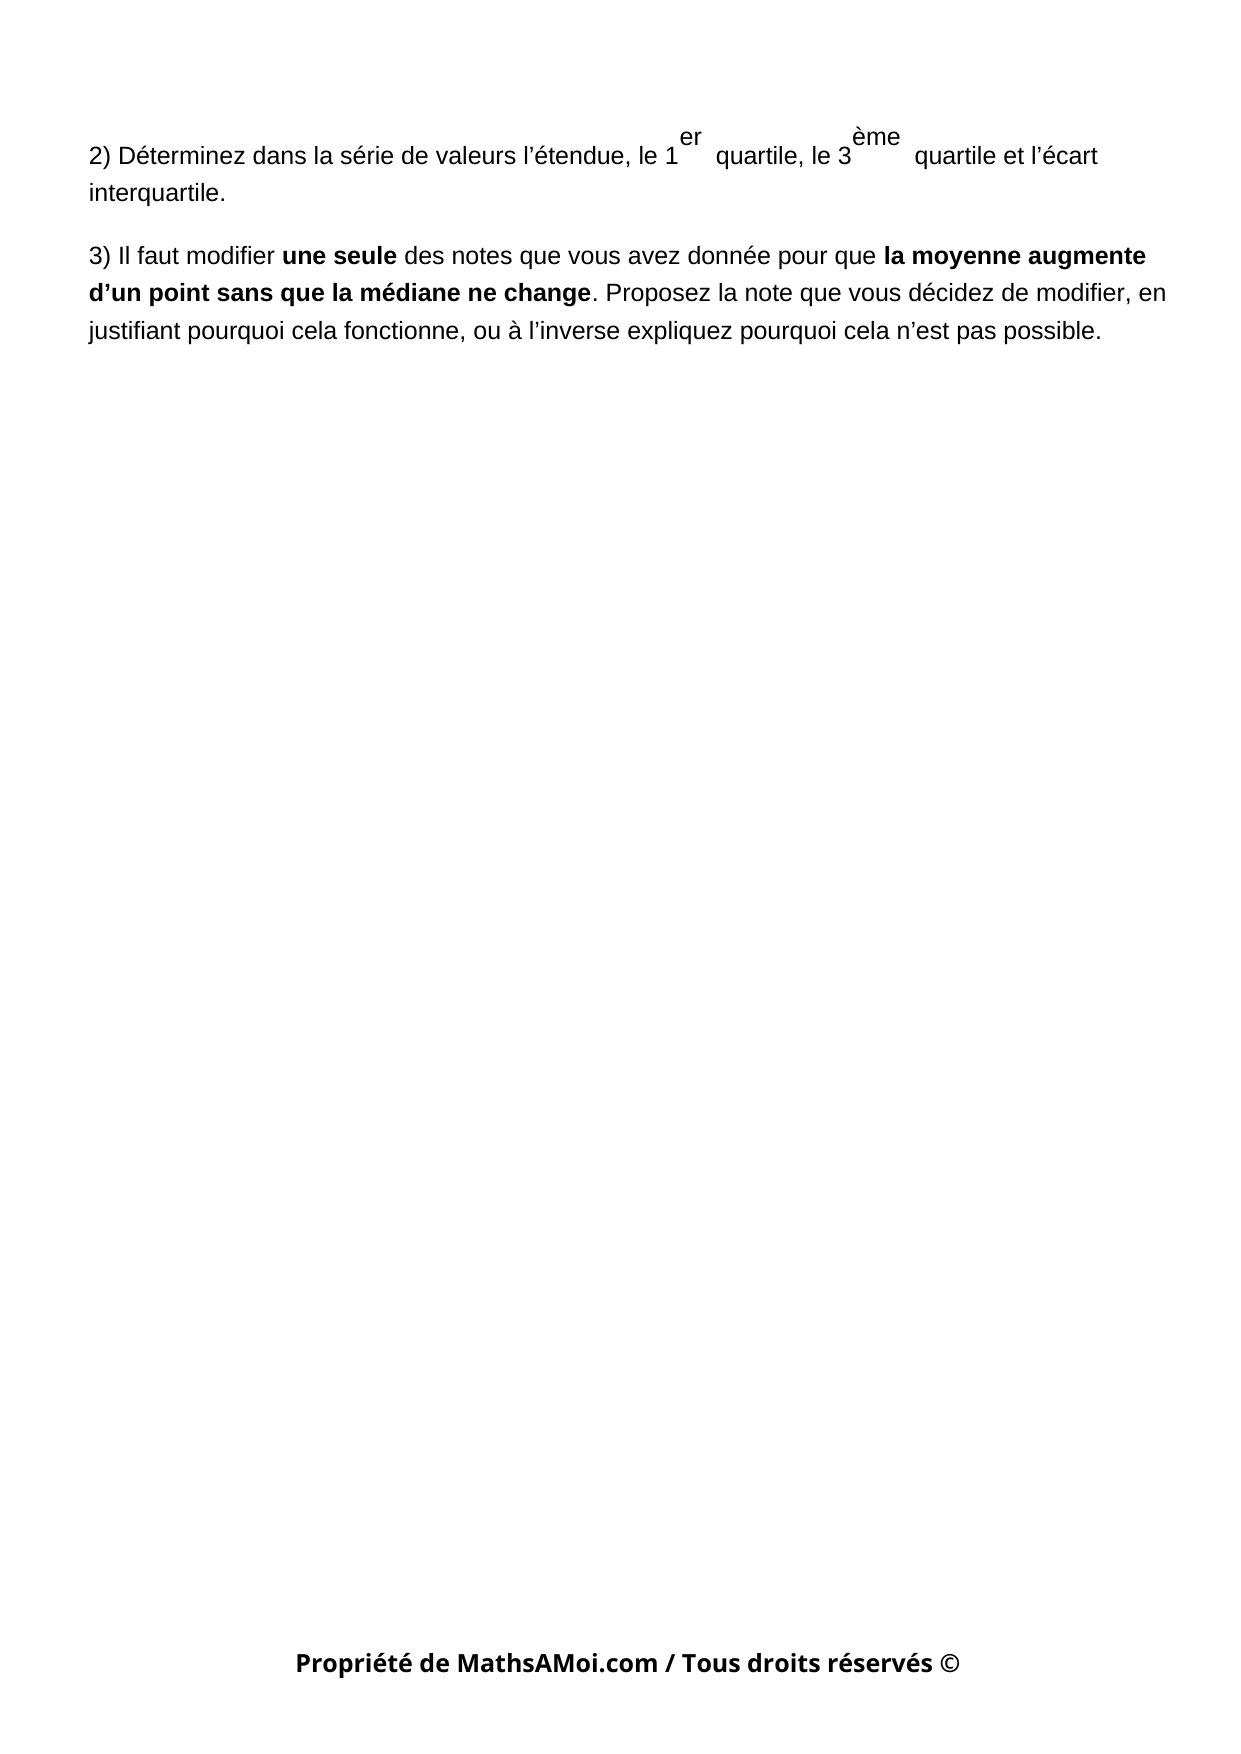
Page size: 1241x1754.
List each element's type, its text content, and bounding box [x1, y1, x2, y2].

text 3) Il faut modifier une seule des notes que vous avez donnée pour que la moyenne augmente d’un point sans que la médiane ne change. Proposez la note que vous décidez de modifier, en justifiant pourquoi cela fonctionne, ou à l’inverse expliquez pourquoi cela n’est pas possible. [89, 232, 1167, 344]
text 2) Déterminez dans la série de valeurs l’étendue, le 1er quartile, le 3ème quartile et l’écart interquartile. [89, 122, 1167, 207]
